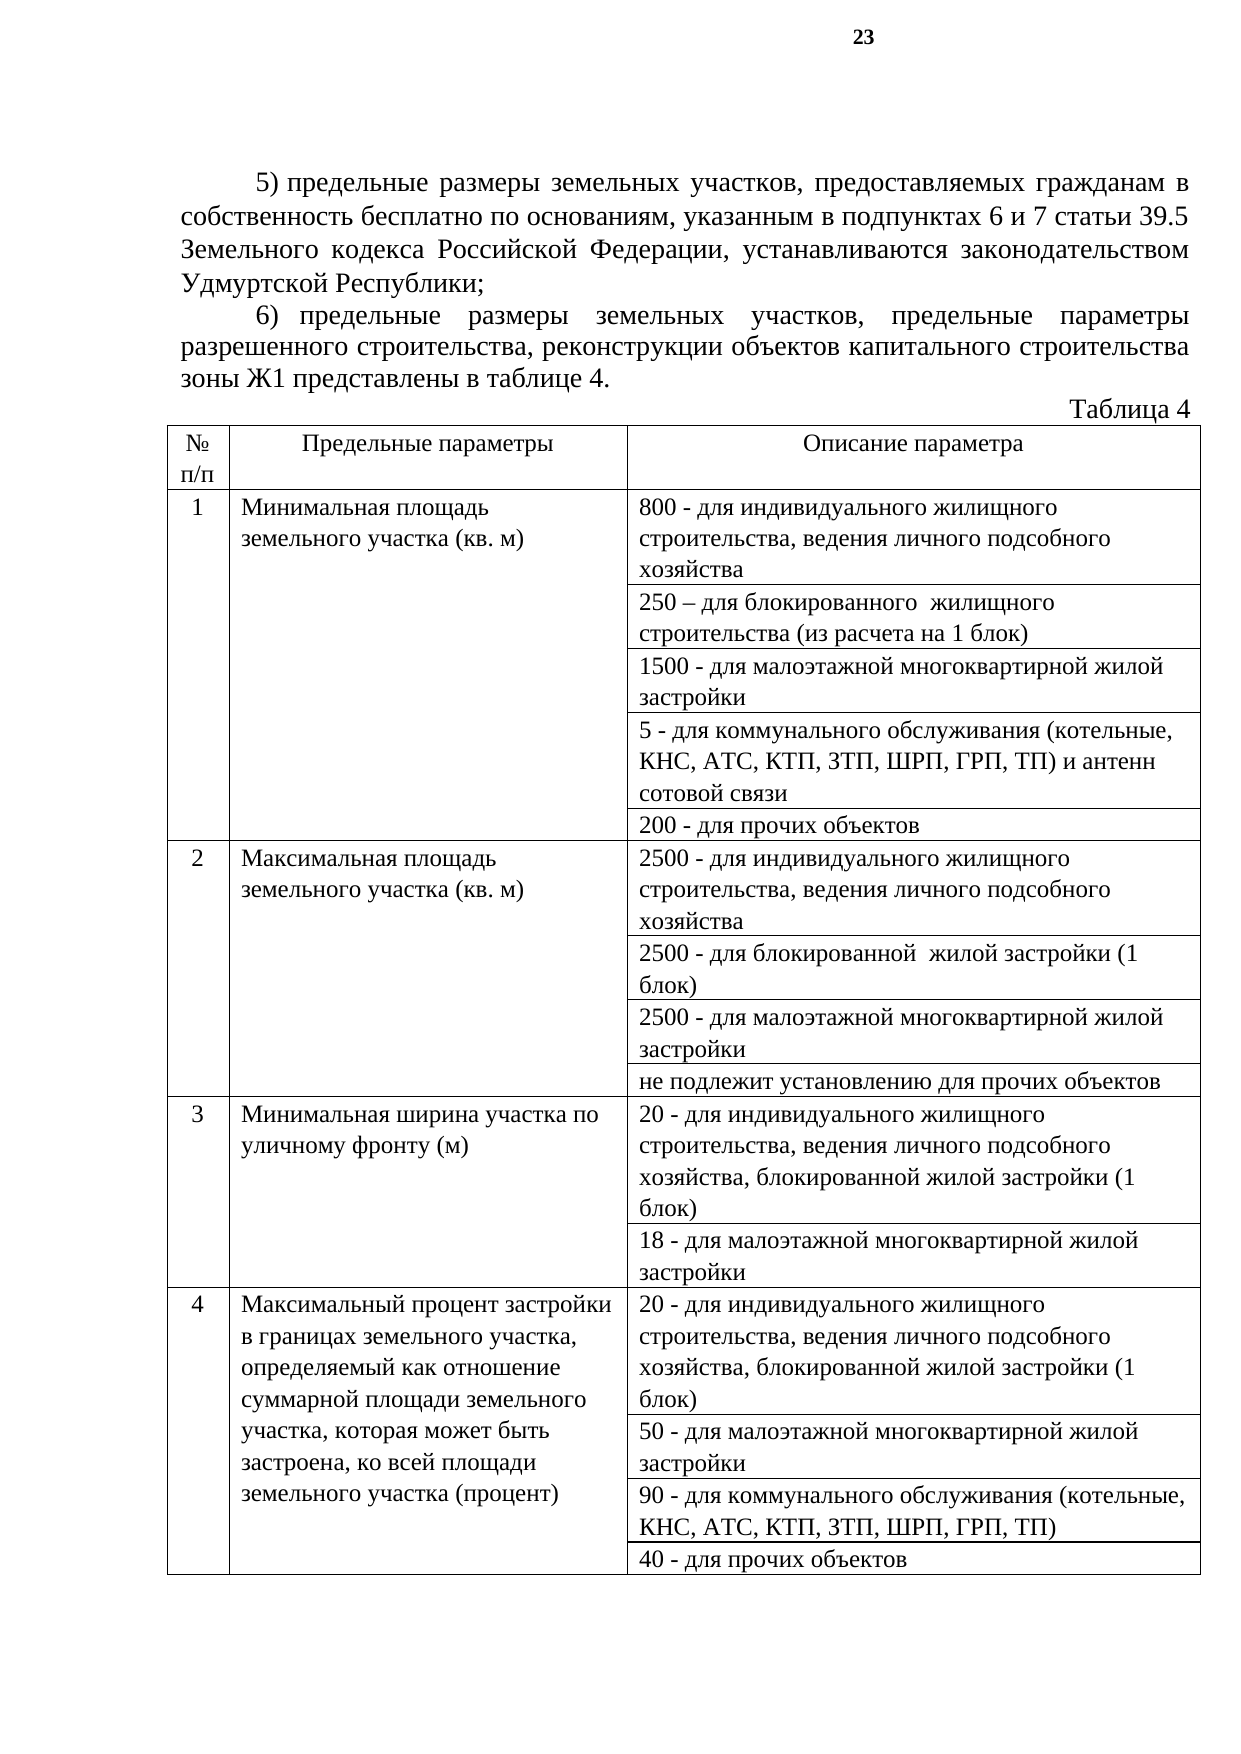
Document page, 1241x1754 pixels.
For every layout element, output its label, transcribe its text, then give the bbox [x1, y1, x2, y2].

table_cell 18 - для малоэтажной многоквартирной жилой застройки [628, 1224, 1200, 1287]
list предельные размеры земельных участков, предоставляемых гражданам в собственность бесплатно по основаниям, указанным в подпунктах 6 и 7 статьи 39.5 Земельного кодекса Российской Федерации, устанавливаются законодательством Удмуртской Республики; [180, 165, 1191, 299]
table_cell 1500 - для малоэтажной многоквартирной жилой застройки [628, 649, 1200, 712]
table_cell 250 – для блокированного жилищного строительства (из расчета на 1 блок) [628, 585, 1200, 648]
table_cell 90 - для коммунального обслуживания (котельные, КНС, АТС, КТП, ЗТП, ШРП, ГРП, ТП) [628, 1479, 1200, 1541]
table_header № п/п [168, 426, 229, 489]
table_cell 800 - для индивидуального жилищного строительства, ведения личного подсобного хозяйства [628, 490, 1200, 584]
table_header Предельные параметры [230, 426, 627, 489]
table_cell 40 - для прочих объектов [628, 1543, 1200, 1574]
table_cell 2500 - для индивидуального жилищного строительства, ведения личного подсобного хозяйства [628, 841, 1200, 935]
list предельные размеры земельных участков, предельные параметры разрешенного строительства, реконструкции объектов капитального строительства зоны Ж1 представлены в таблице 4. [180, 299, 1191, 393]
table_cell Максимальный процент застройки в границах земельного участка, определяемый как отношение суммарной площади земельного участка, которая может быть застроена, ко всей площади земельного участка (процент) [230, 1288, 627, 1574]
table_cell 5 - для коммунального обслуживания (котельные, КНС, АТС, КТП, ЗТП, ШРП, ГРП, ТП) и антенн сотовой связи [628, 713, 1200, 807]
table_cell 20 - для индивидуального жилищного строительства, ведения личного подсобного хозяйства, блокированной жилой застройки (1 блок) [628, 1288, 1200, 1413]
table_cell 20 - для индивидуального жилищного строительства, ведения личного подсобного хозяйства, блокированной жилой застройки (1 блок) [628, 1097, 1200, 1223]
table_cell Минимальная площадь земельного участка (кв. м) [230, 490, 627, 840]
table_cell не подлежит установлению для прочих объектов [628, 1064, 1200, 1096]
table_cell 3 [168, 1097, 229, 1287]
text Таблица 4 [255, 393, 1191, 425]
table_cell 2500 - для малоэтажной многоквартирной жилой застройки [628, 1000, 1200, 1063]
table_cell Минимальная ширина участка по уличному фронту (м) [230, 1097, 627, 1287]
table_cell 2500 - для блокированной жилой застройки (1 блок) [628, 936, 1200, 999]
table_cell 2 [168, 841, 229, 1096]
table_cell Максимальная площадь земельного участка (кв. м) [230, 841, 627, 1096]
table_header Описание параметра [628, 426, 1200, 489]
table_cell 200 - для прочих объектов [628, 809, 1200, 840]
table_cell 50 - для малоэтажной многоквартирной жилой застройки [628, 1415, 1200, 1477]
table_cell 4 [168, 1288, 229, 1574]
table_cell 1 [168, 490, 229, 840]
